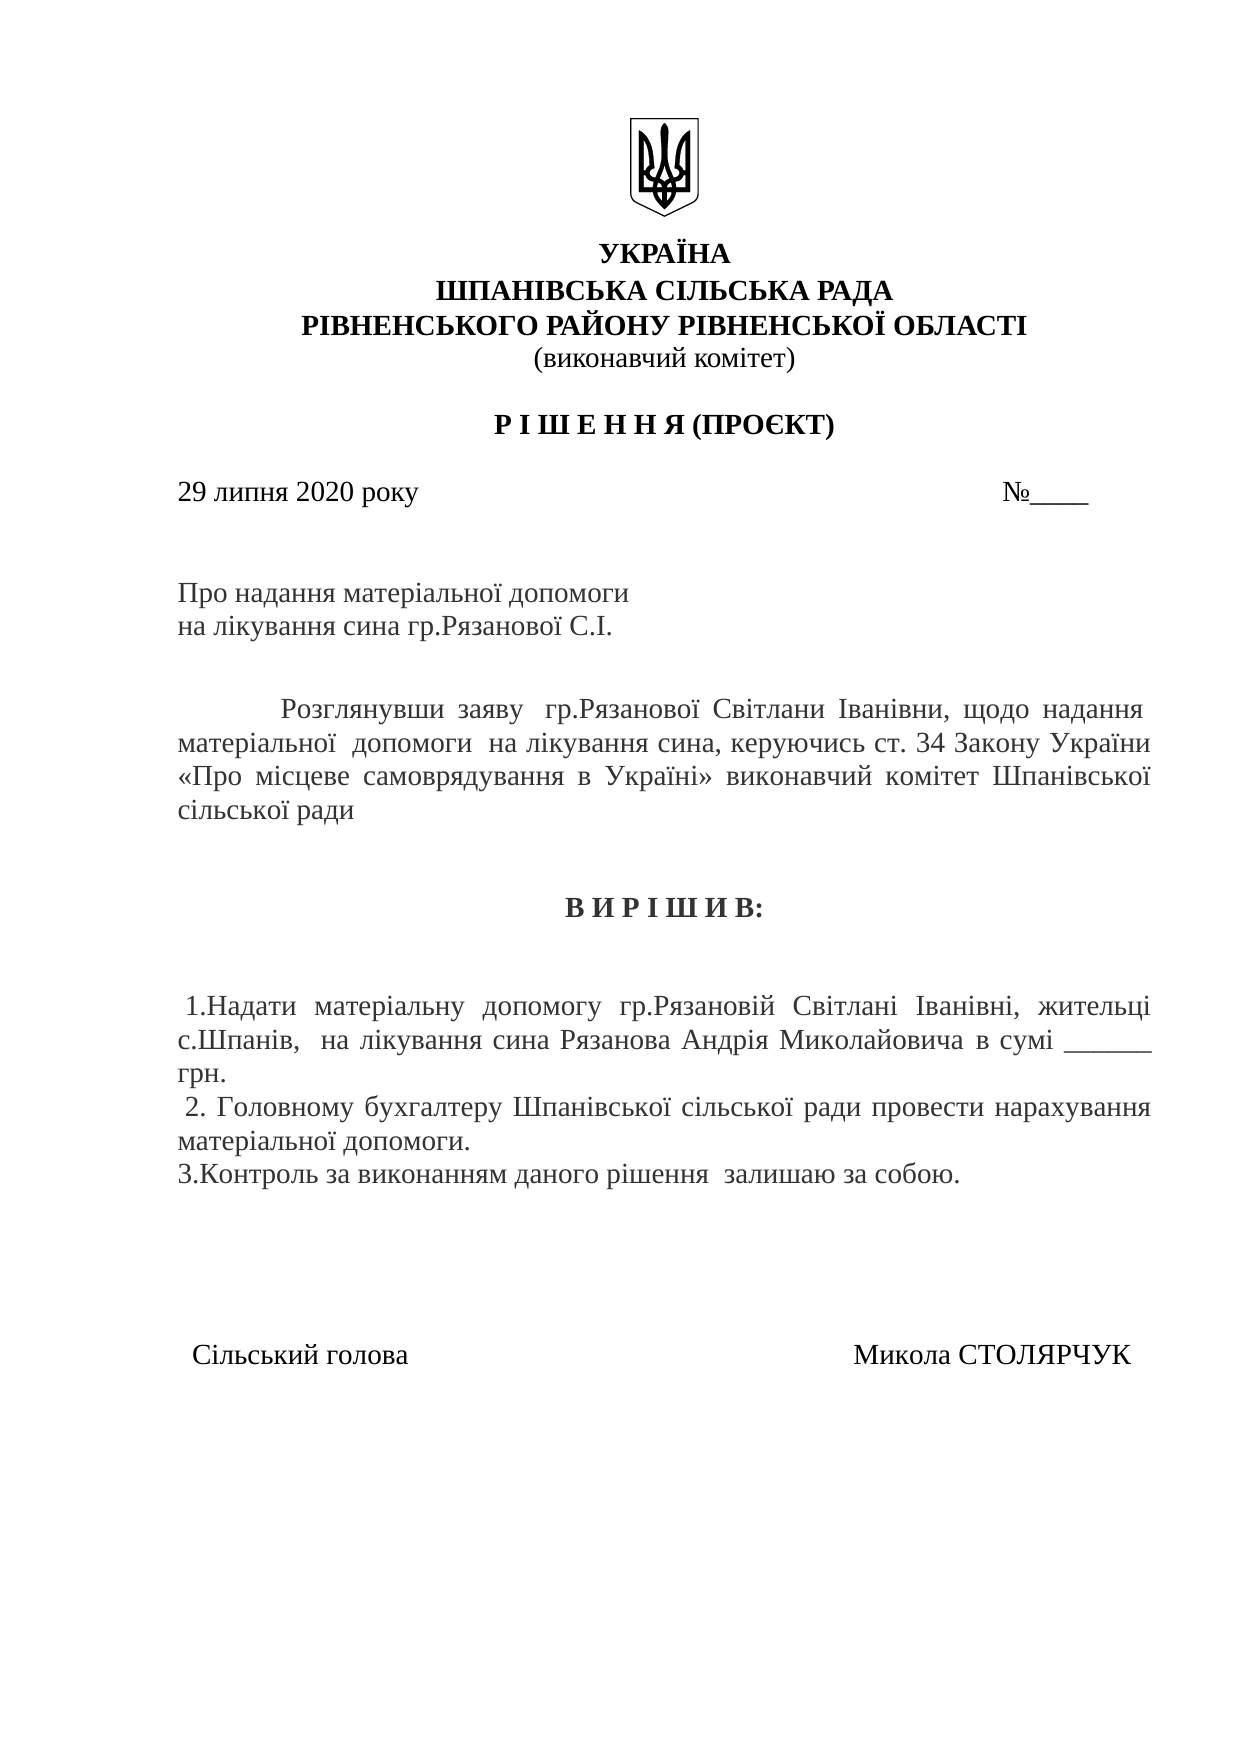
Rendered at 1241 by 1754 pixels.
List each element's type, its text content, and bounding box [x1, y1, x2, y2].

text В И Р І Ш И В: [177, 890, 1152, 924]
text Сільський голова Микола СТОЛЯРЧУК [177, 1337, 1152, 1371]
subtitle ШПАНІВСЬКА сільська рада [871, 282, 1152, 305]
subtitle ШПАНІВСЬКА сільська рада [177, 282, 853, 305]
text 1.Надати матеріальну допомогу гр.Рязановій Світлані Іванівні, жительці с.Шпанів, на лікування сина Рязанова Андрія Миколайовича в сумі ______ грн. [177, 988, 1152, 1089]
text на лікування сина гр.Рязанової С.І. [177, 608, 1152, 642]
text 3.Контроль за виконанням даного рішення залишаю за собою. [177, 1156, 1152, 1190]
text Про надання матеріальної допомоги [177, 575, 1152, 608]
text (виконавчий комітет) [177, 340, 1152, 374]
text 29 липня 2020 року №____ [177, 474, 1152, 508]
text Р І Ш Е Н Н Я (ПРОЄКТ) [177, 407, 1152, 441]
text РІВНЕНСЬКОГО РАЙОНУ РІВНЕНСЬКОЇ ОБЛАСТІ [177, 317, 1152, 340]
text Розглянувши заяву гр.Рязанової Світлани Іванівни, щодо надання матеріальної допомоги на лікування сина, керуючись ст. 34 Закону України «Про місцеве самоврядування в Україні» виконавчий комітет Шпанівської сільської ради [177, 691, 1152, 825]
text Україна [177, 236, 1152, 269]
text 2. Головному бухгалтеру Шпанівської сільської ради провести нарахування матеріальної допомоги. [177, 1089, 1152, 1156]
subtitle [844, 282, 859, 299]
